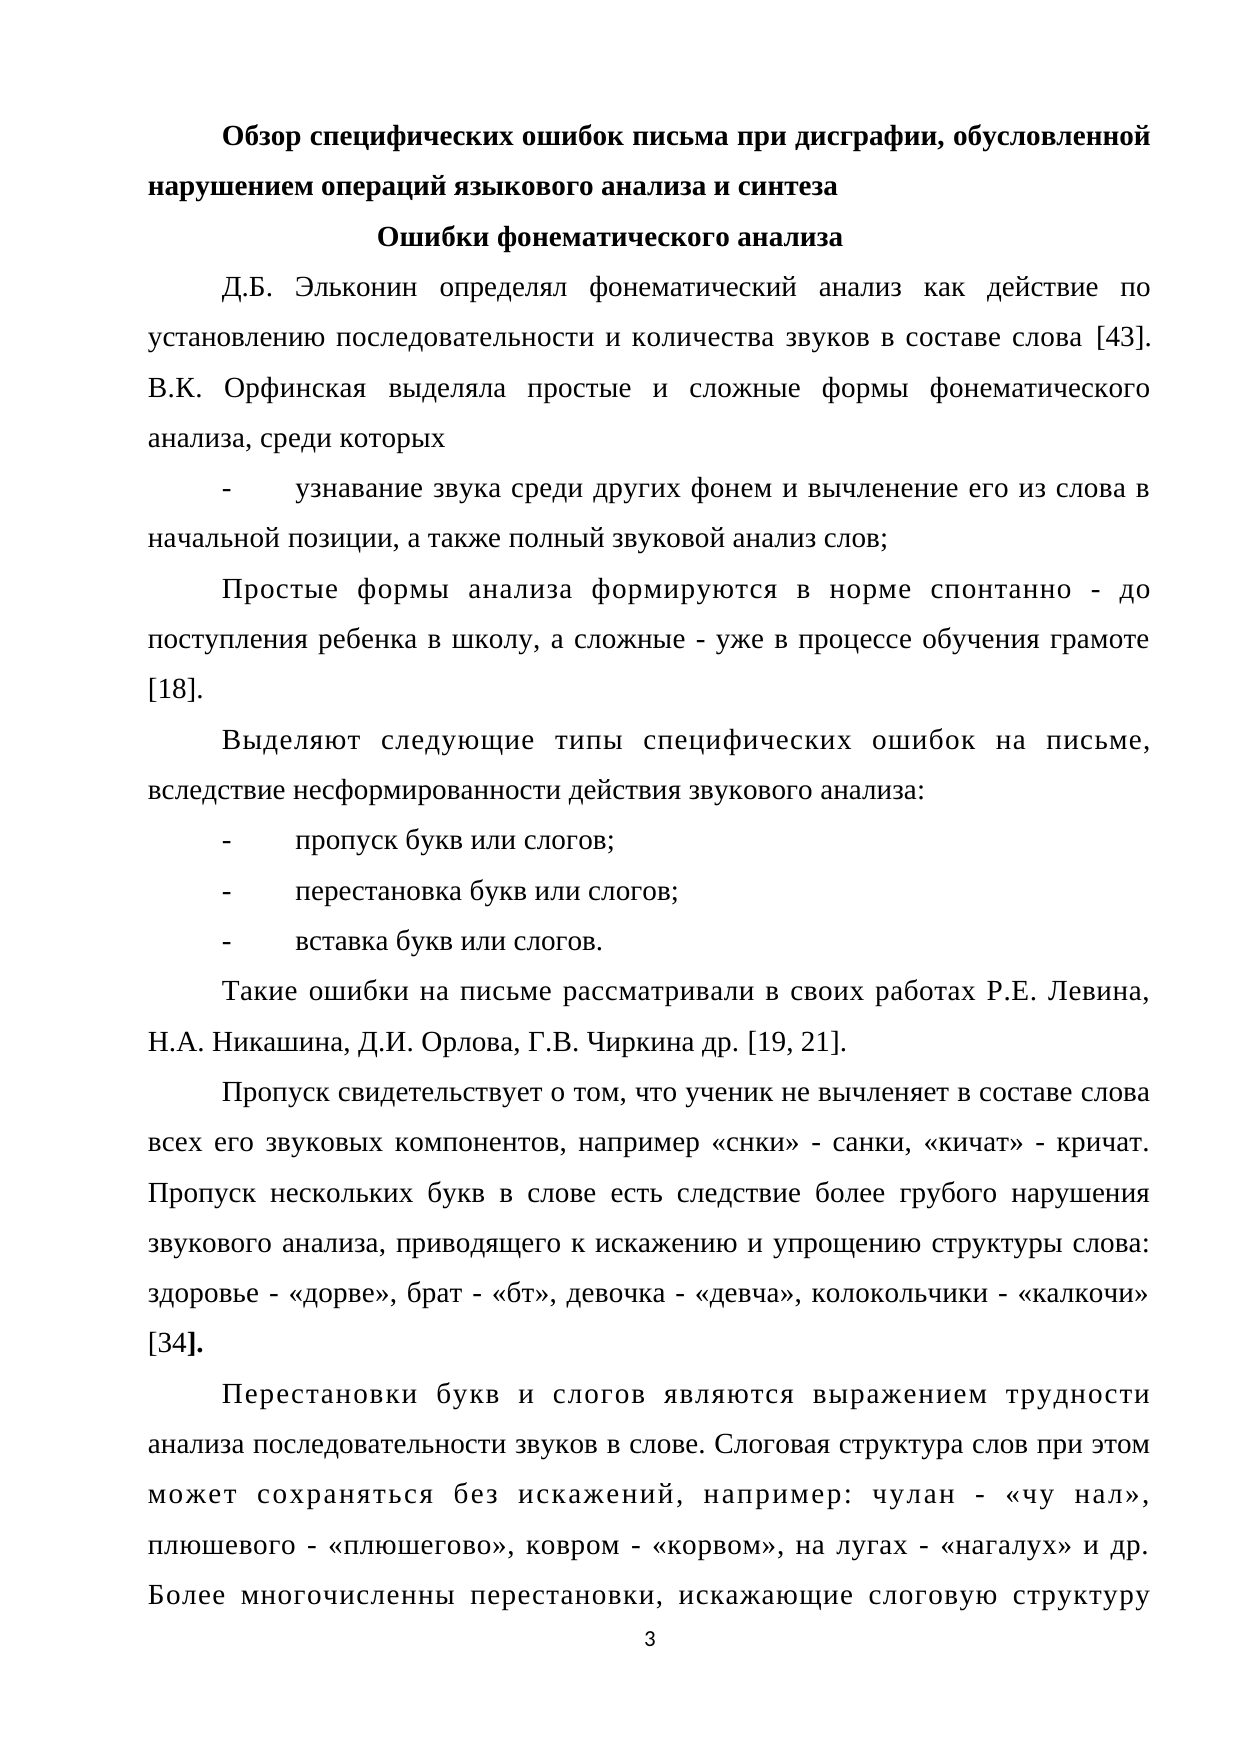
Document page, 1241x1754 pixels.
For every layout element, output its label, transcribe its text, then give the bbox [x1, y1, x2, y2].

text Такие ошибки на письме рассматривали в своих работах Р.Е. Левина, Н.А. Никашина, Д.И. Орлова, Г.В. Чиркина др. [19, 21]. [148, 973, 1152, 1057]
text Д.Б. Эльконин определял фонематический анализ как действие по установлению последовательности и количества звуков в составе слова [43]. В.К. Орфинская выделяла простые и сложные формы фонематического анализа, среди которых [148, 269, 1152, 453]
list перестановка букв или слогов; [148, 873, 1152, 906]
text Выделяют следующие типы специфических ошибок на письме, вследствие несформированности действия звукового анализа: [148, 722, 1152, 806]
text Обзор специфических ошибок письма при дисграфии, обусловленной нарушением операций языкового анализа и синтеза [148, 118, 1152, 202]
text Ошибки фонематического анализа [148, 219, 1152, 252]
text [148, 1376, 1152, 1611]
text - узнавание звука среди других фонем и вычленение его из слова в начальной позиции, а также полный звуковой анализ слов; [148, 470, 1152, 554]
list вставка букв или слогов. [148, 923, 1152, 957]
text Простые формы анализа формируются в норме спонтанно - до поступления ребенка в школу, а сложные - уже в процессе обучения грамоте [18]. [148, 571, 1152, 705]
text Пропуск свидетельствует о том, что ученик не вычленяет в составе слова всех его звуковых компонентов, например «снки» - санки, «кичат» - кричат. Пропуск нескольких букв в слове есть следствие более грубого нарушения звукового анализа, приводящего к искажению и упрощению структуры слова: здоровье - «дорве», брат - «бт», девочка - «девча», колокольчики - «калкочи» [34]. [148, 1074, 1152, 1359]
list пропуск букв или слогов; [148, 822, 1152, 856]
